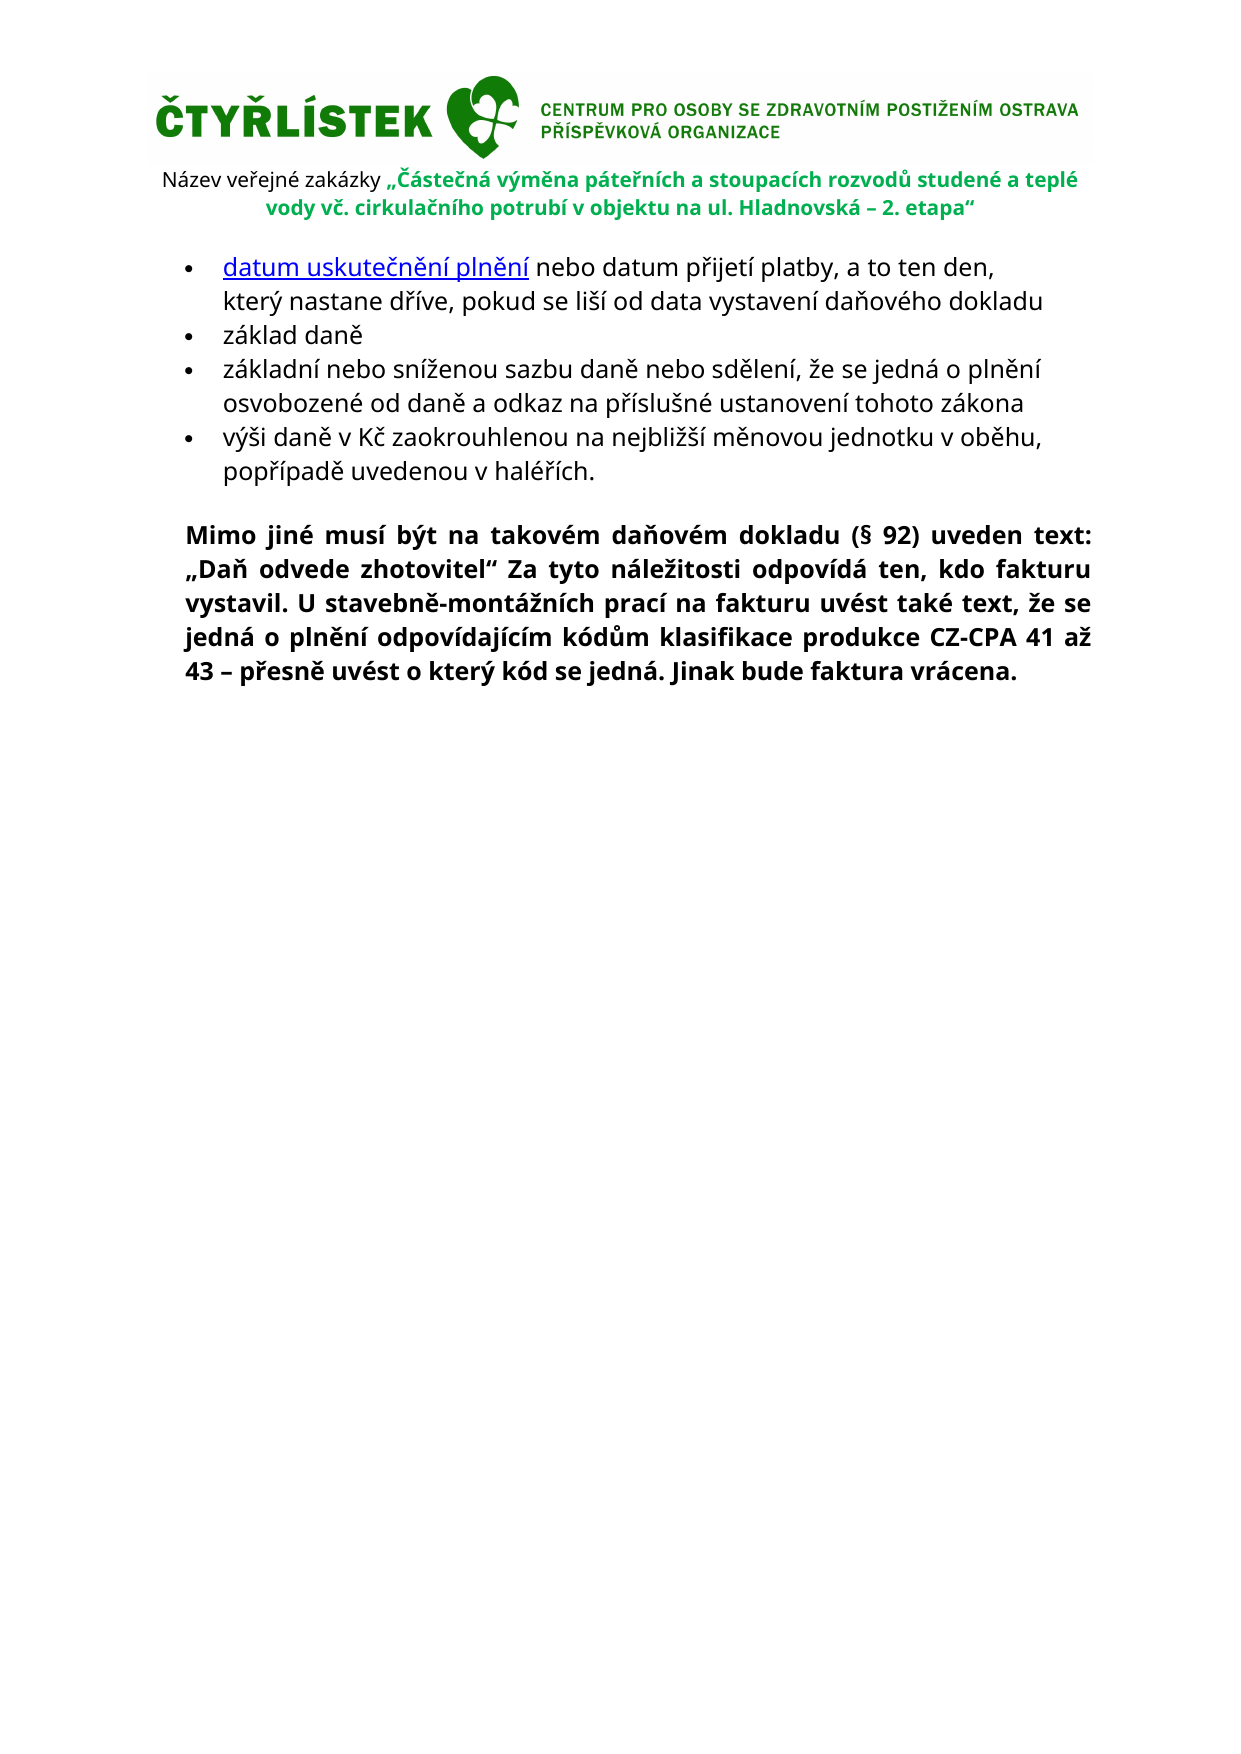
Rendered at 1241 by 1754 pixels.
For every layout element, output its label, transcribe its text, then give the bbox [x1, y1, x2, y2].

list datum uskutečnění plnění nebo datum přijetí platby, a to ten den, který nastane dříve, pokud se liší od data vystavení daňového dokladu [185, 250, 1093, 318]
picture [147, 73, 1094, 165]
text Mimo jiné musí být na takovém daňovém dokladu (§ 92) uveden text: „Daň odvede zhotovitel“ Za tyto náležitosti odpovídá ten, kdo fakturu vystavil. U stavebně-montážních prací na fakturu uvést také text, že se jedná o plnění odpovídajícím kódům klasifikace produkce CZ-CPA 41 až 43 – přesně uvést o který kód se jedná. Jinak bude faktura vrácena. [185, 517, 1093, 688]
list výši daně v Kč zaokrouhlenou na nejbližší měnovou jednotku v oběhu, popřípadě uvedenou v haléřích. [185, 420, 1093, 488]
list základní nebo sníženou sazbu daně nebo sdělení, že se jedná o plnění osvobozené od daně a odkaz na příslušné ustanovení tohoto zákona [185, 352, 1093, 420]
list základ daně [185, 318, 1093, 352]
